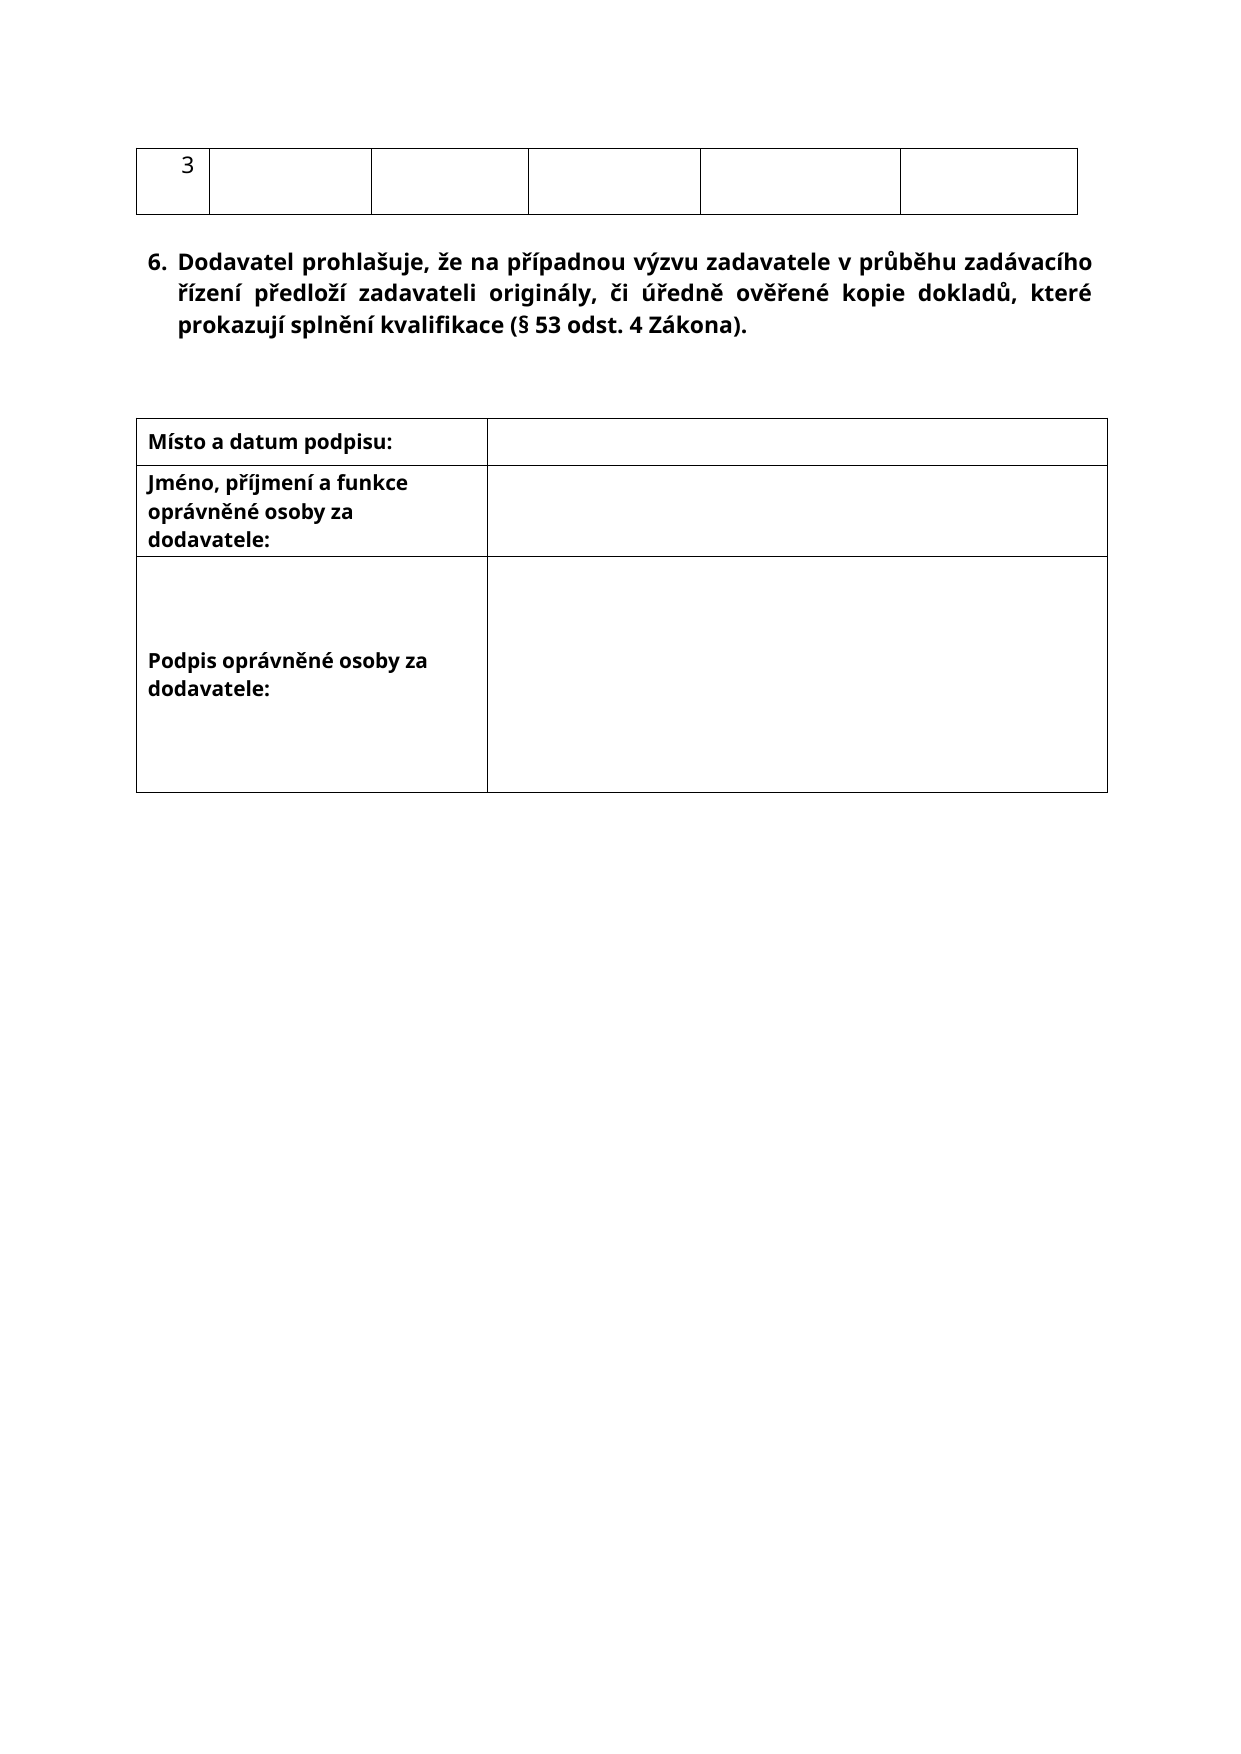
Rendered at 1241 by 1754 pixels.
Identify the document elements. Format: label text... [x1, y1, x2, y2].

table_cell [488, 466, 1107, 556]
table_cell Jméno, příjmení a funkce oprávněné osoby za dodavatele: [137, 466, 487, 556]
table_header Místo a datum podpisu: [137, 419, 487, 465]
table_cell Podpis oprávněné osoby za dodavatele: [137, 557, 487, 792]
table_cell [488, 557, 1107, 792]
table_cell 3 [137, 149, 209, 214]
table_cell [372, 149, 528, 214]
table_cell [529, 149, 700, 214]
list Dodavatel prohlašuje, že na případnou výzvu zadavatele v průběhu zadávacího řízení předloží zadavateli originály, či úředně ověřené kopie dokladů, které prokazují splnění kvalifikace (§ 53 odst. 4 Zákona). [148, 246, 1093, 340]
table_cell [210, 149, 371, 214]
table_header [488, 419, 1107, 465]
table_cell [701, 149, 900, 214]
table_cell [901, 149, 1077, 214]
